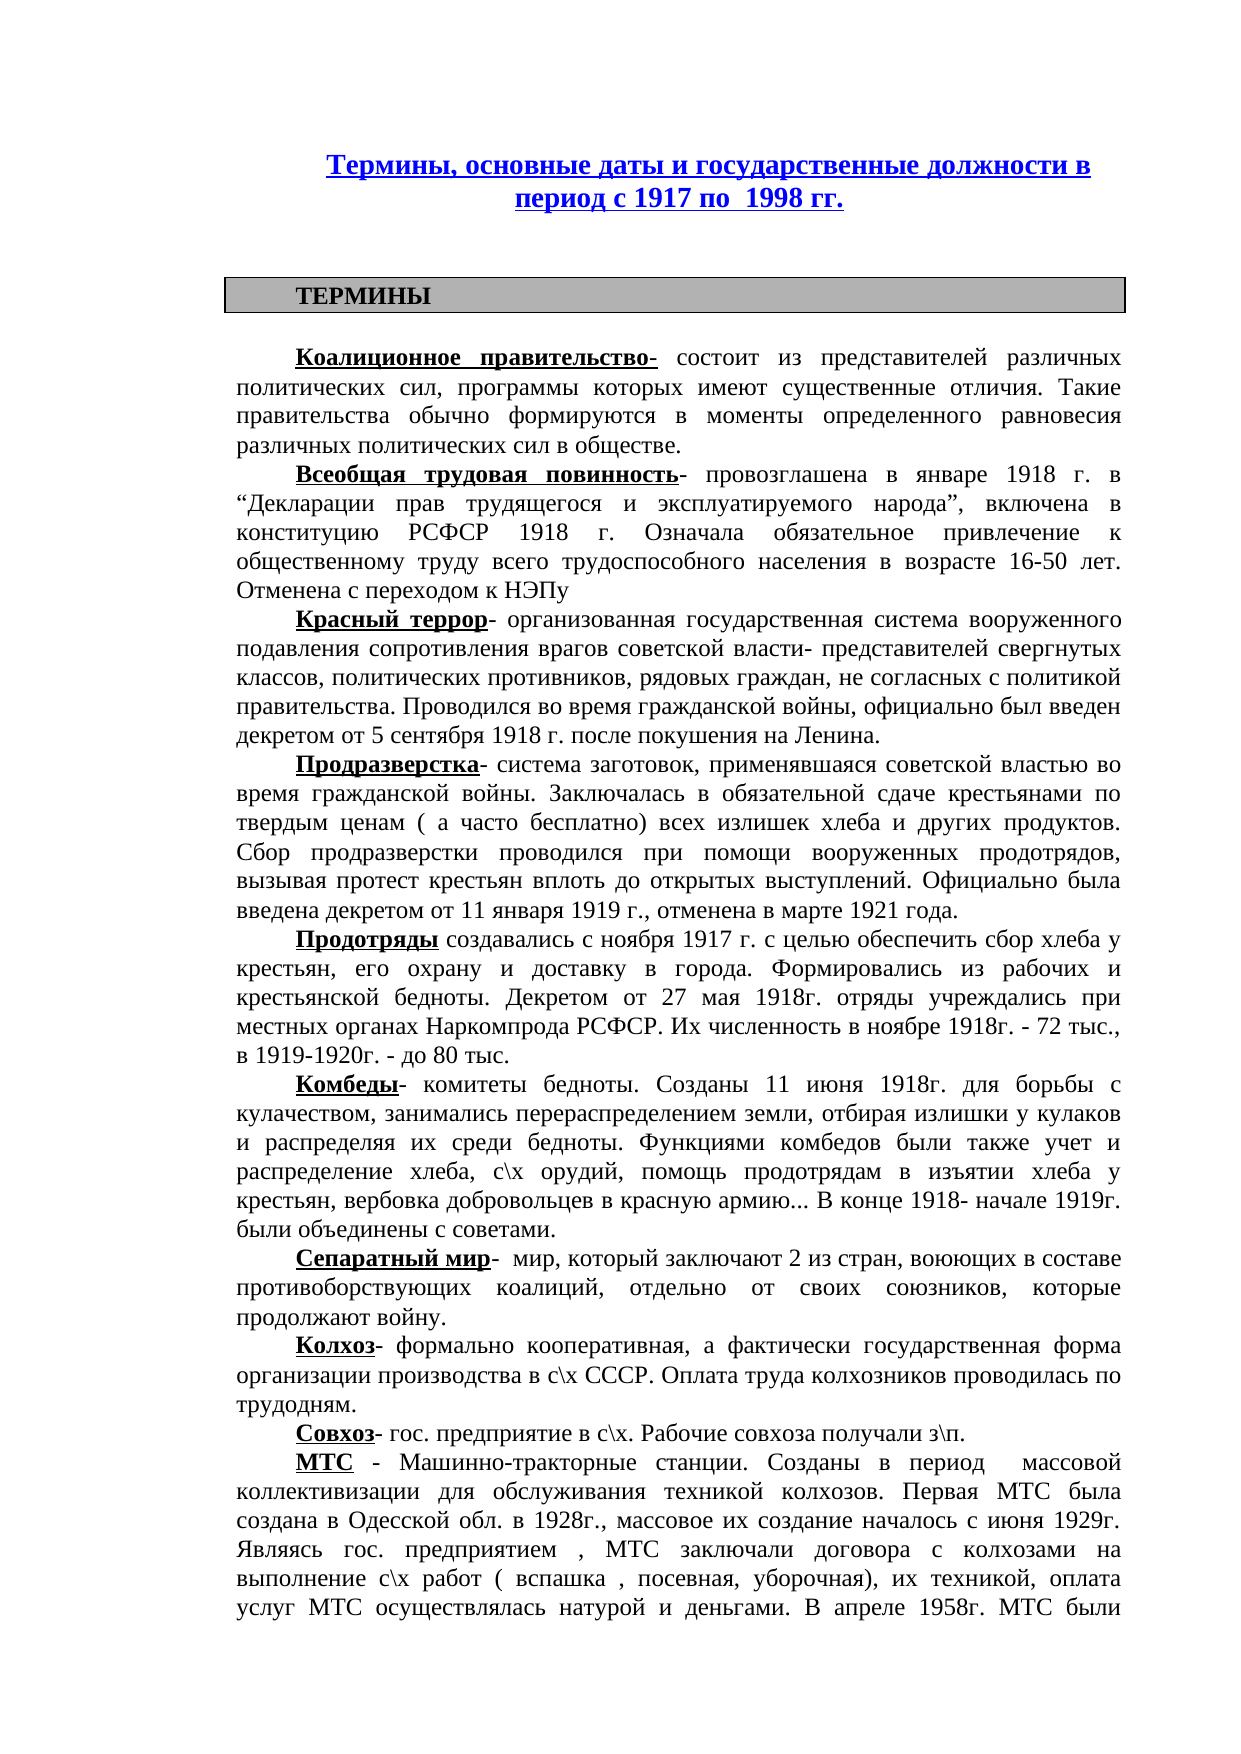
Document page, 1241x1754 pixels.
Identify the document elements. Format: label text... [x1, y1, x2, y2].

text Сепаратный мир- мир, который заключают 2 из стран, воюющих в составе противоборствующих коалиций, отдельно от своих союзников, которые продолжают войну. [236, 1243, 1122, 1330]
text Продотряды создавались с ноября 1917 г. с целью обеспечить сбор хлеба у крестьян, его охрану и доставку в города. Формировались из рабочих и крестьянской бедноты. Декретом от 27 мая 1918г. отряды учреждались при местных органах Наркомпрода РСФСР. Их численность в ноябре 1918г. - 72 тыс., в 1919-1920г. - до 80 тыс. [236, 923, 1122, 1069]
text ТЕРМИНЫ [226, 278, 1124, 312]
text Совхоз- гос. предприятие в с\х. Рабочие совхоза получали з\п. [236, 1418, 1122, 1447]
text Красный террор- организованная государственная система вооруженного подавления сопротивления врагов советской власти- представителей свергнутых классов, политических противников, рядовых граждан, не согласных с политикой правительства. Проводился во время гражданской войны, официально был введен декретом от 5 сентября 1918 г. после покушения на Ленина. [236, 604, 1122, 749]
text Всеобщая трудовая повинность- провозглашена в январе 1918 г. в “Декларации прав трудящегося и эксплуатируемого народа”, включена в конституцию РСФСР 1918 г. Означала обязательное привлечение к общественному труду всего трудоспособного населения в возрасте 16-50 лет. Отменена с переходом к НЭПу [236, 458, 1122, 604]
text Колхоз- формально кооперативная, а фактически государственная форма организации производства в с\х СССР. Оплата труда колхозников проводилась по трудодням. [236, 1330, 1122, 1418]
text Комбеды- комитеты бедноты. Созданы 11 июня 1918г. для борьбы с кулачеством, занимались перераспределением земли, отбирая излишки у кулаков и распределяя их среди бедноты. Функциями комбедов были также учет и распределение хлеба, с\х орудий, помощь продотрядам в изъятии хлеба у крестьян, вербовка добровольцев в красную армию... В конце 1918- начале 1919г. были объединены с советами. [236, 1069, 1122, 1243]
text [236, 1447, 1122, 1621]
text Термины, основные даты и государственные должности в период с 1917 по 1998 гг. [236, 147, 1122, 214]
text Коалиционное правительство- состоит из представителей различных политических сил, программы которых имеют существенные отличия. Такие правительства обычно формируются в моменты определенного равновесия различных политических сил в обществе. [236, 342, 1122, 458]
text Продразверстка- система заготовок, применявшаяся советской властью во время гражданской войны. Заключалась в обязательной сдаче крестьянами по твердым ценам ( а часто бесплатно) всех излишек хлеба и других продуктов. Сбор продразверстки проводился при помощи вооруженных продотрядов, вызывая протест крестьян вплоть до открытых выступлений. Официально была введена декретом от 11 января 1919 г., отменена в марте 1921 года. [236, 749, 1122, 923]
